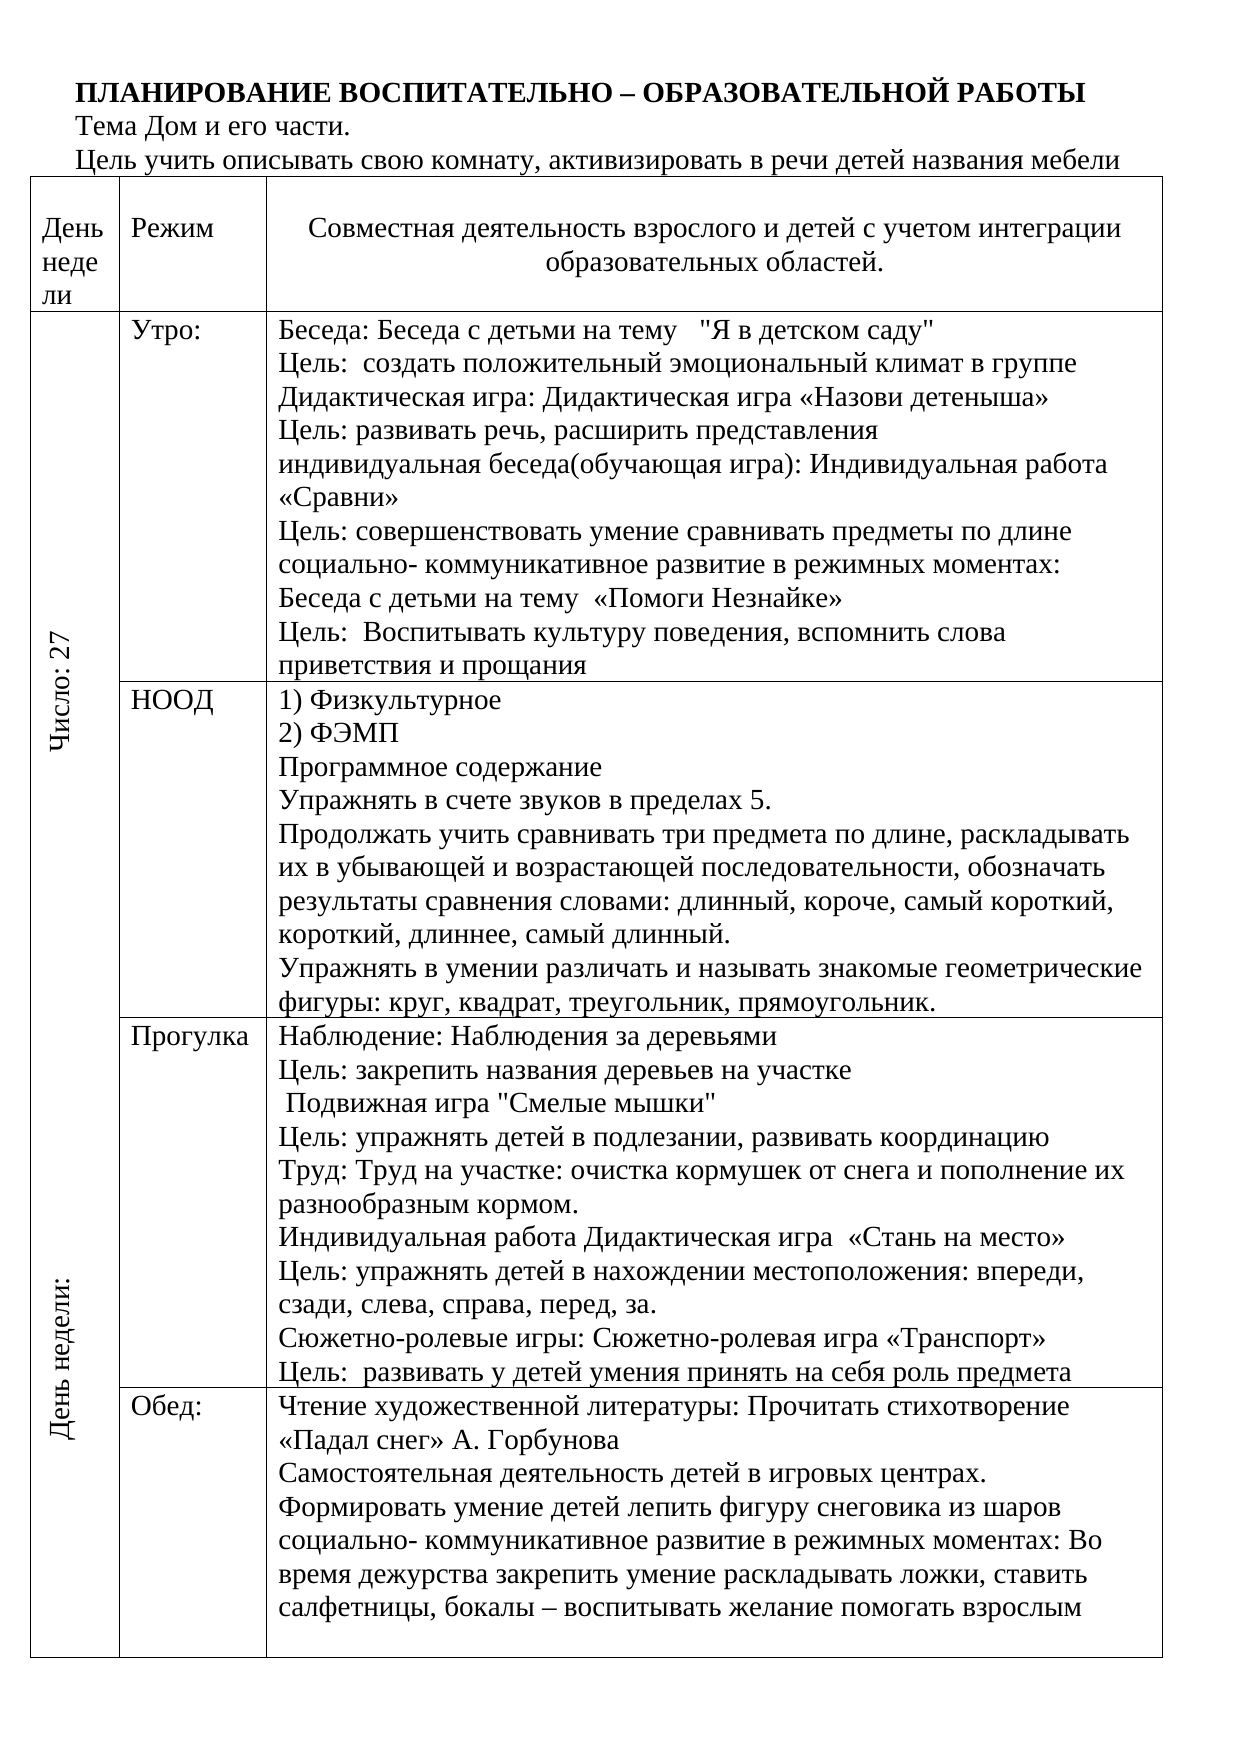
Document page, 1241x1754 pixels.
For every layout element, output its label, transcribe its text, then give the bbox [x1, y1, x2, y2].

table_header День недели [31, 177, 119, 311]
table_header Совместная деятельность взрослого и детей с учетом интеграции образовательных областей. [267, 177, 1162, 311]
text Цель учить описывать свою комнату, активизировать в речи детей названия мебели [75, 142, 1165, 176]
table_cell Наблюдение: Наблюдения за деревьями Цель: закрепить названия деревьев на участке Подвижная игра "Смелые мышки" Цель: упражнять детей в подлезании, развивать координацию Труд: Труд на участке: очистка кормушек от снега и пополнение их разнообразным кормом. Индивидуальная работа Дидактическая игра «Стань на место» Цель: упражнять детей в нахождении местоположения: впереди, сзади, слева, справа, перед, за. Сюжетно-ролевые игры: Сюжетно-ролевая игра «Транспорт» Цель: развивать у детей умения принять на себя роль предмета [267, 1018, 1162, 1387]
table_cell Беседа: Беседа с детьми на тему "Я в детском саду" Цель: создать положительный эмоциональный климат в группе Дидактическая игра: Дидактическая игра «Назови детеныша» Цель: развивать речь, расширить представления индивидуальная беседа(обучающая игра): Индивидуальная работа «Сравни» Цель: совершенствовать умение сравнивать предметы по длине социально- коммуникативное развитие в режимных моментах: Беседа с детьми на тему «Помоги Незнайке» Цель: Воспитывать культуру поведения, вспомнить слова приветствия и прощания [267, 312, 1162, 681]
table_cell Чтение художественной литературы: Прочитать стихотворение «Падал снег» А. Горбунова Самостоятельная деятельность детей в игровых центрах. Формировать умение детей лепить фигуру снеговика из шаров социально- коммуникативное развитие в режимных моментах: Во время дежурства закрепить умение раскладывать ложки, ставить салфетницы, бокалы – воспитывать желание помогать взрослым [267, 1388, 1162, 1657]
table_cell День недели: Число: 27 [31, 312, 119, 1657]
table_cell 1) Физкультурное 2) ФЭМП Программное содержание Упражнять в счете звуков в пределах 5. Продолжать учить сравнивать три предмета по длине, раскладывать их в убывающей и возрастающей последовательности, обозначать результаты сравнения словами: длинный, короче, самый короткий, короткий, длиннее, самый длинный. Упражнять в умении различать и называть знакомые геометрические фигуры: круг, квадрат, треугольник, прямоугольник. [267, 682, 1162, 1017]
table_cell Утро: [120, 312, 266, 681]
table_cell Прогулка [120, 1018, 266, 1387]
text Тема Дом и его части. [75, 108, 1165, 142]
table_cell НООД [120, 682, 266, 1017]
text ПЛАНИРОВАНИЕ ВОСПИТАТЕЛЬНО – ОБРАЗОВАТЕЛЬНОЙ РАБОТЫ [75, 75, 1165, 108]
table_cell Обед: [120, 1388, 266, 1657]
table_header Режим [120, 177, 266, 311]
